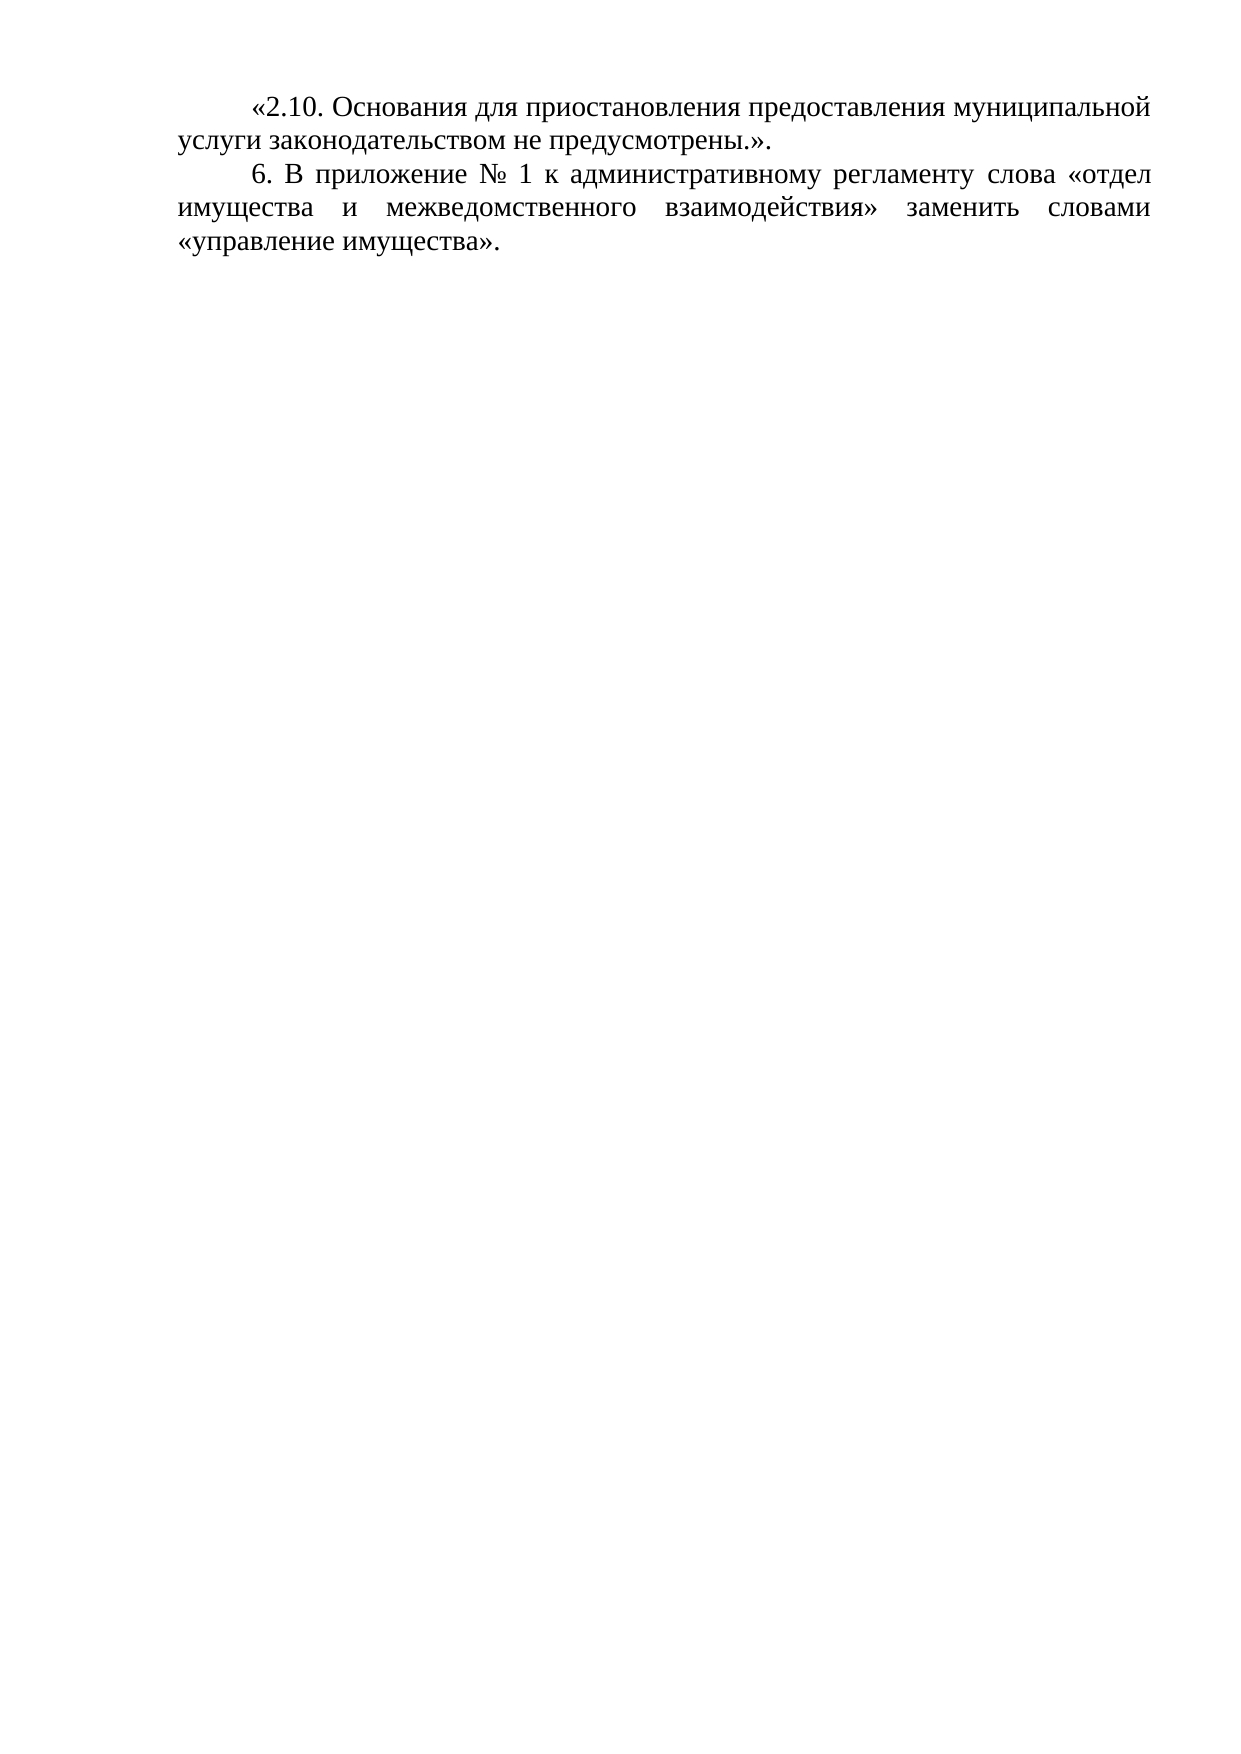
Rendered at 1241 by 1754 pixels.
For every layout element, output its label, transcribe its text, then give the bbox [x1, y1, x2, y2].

text «2.10. Основания для приостановления предоставления муниципальной услуги законодательством не предусмотрены.». [177, 89, 1152, 156]
text 6. В приложение № 1 к административному регламенту слова «отдел имущества и межведомственного взаимодействия» заменить словами «управление имущества». [177, 156, 1152, 256]
